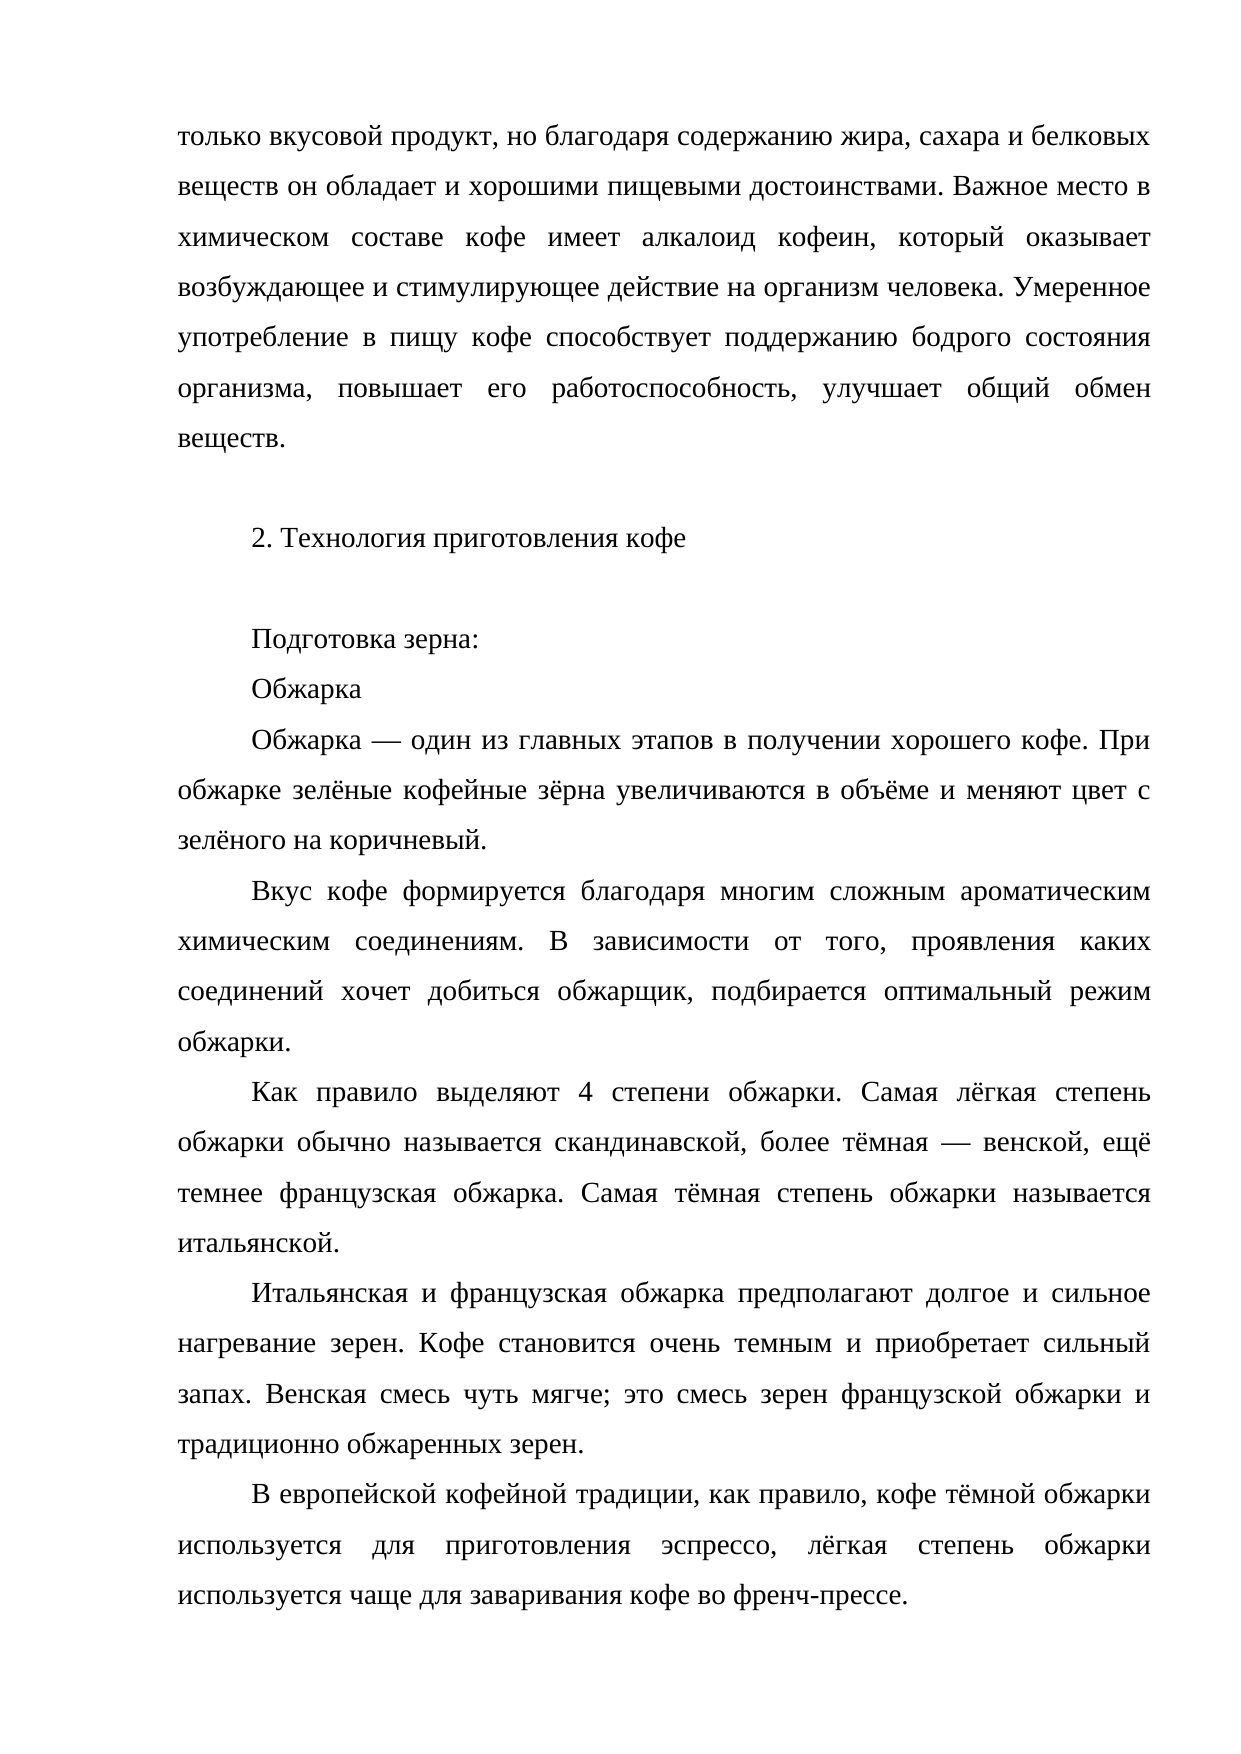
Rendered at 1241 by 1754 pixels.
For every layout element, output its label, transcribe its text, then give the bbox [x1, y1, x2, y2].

subtitle Обжарка [177, 672, 1152, 705]
subtitle Подготовка зерна: [177, 621, 1152, 655]
text Итальянская и французская обжарка предполагают долгое и сильное нагревание зерен. Кофе становится очень темным и приобретает сильный запах. Венская смесь чуть мягче; это смесь зерен французской обжарки и традиционно обжаренных зерен. [177, 1275, 1152, 1460]
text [177, 118, 1152, 453]
text В европейской кофейной традиции, как правило, кофе тёмной обжарки используется для приготовления эспрессо, лёгкая степень обжарки используется чаще для заваривания кофе во френч-прессе. [177, 1477, 1152, 1611]
text Вкус кофе формируется благодаря многим сложным ароматическим химическим соединениям. В зависимости от того, проявления каких соединений хочет добиться обжарщик, подбирается оптимальный режим обжарки. [177, 873, 1152, 1057]
text Обжарка — один из главных этапов в получении хорошего кофе. При обжарке зелёные кофейные зёрна увеличиваются в объёме и меняют цвет с зелёного на коричневый. [177, 722, 1152, 856]
subtitle 2. Технология приготовления кофе [177, 521, 1152, 554]
text Как правило выделяют 4 степени обжарки. Самая лёгкая степень обжарки обычно называется скандинавской, более тёмная — венской, ещё темнее французская обжарка. Самая тёмная степень обжарки называется итальянской. [177, 1074, 1152, 1258]
